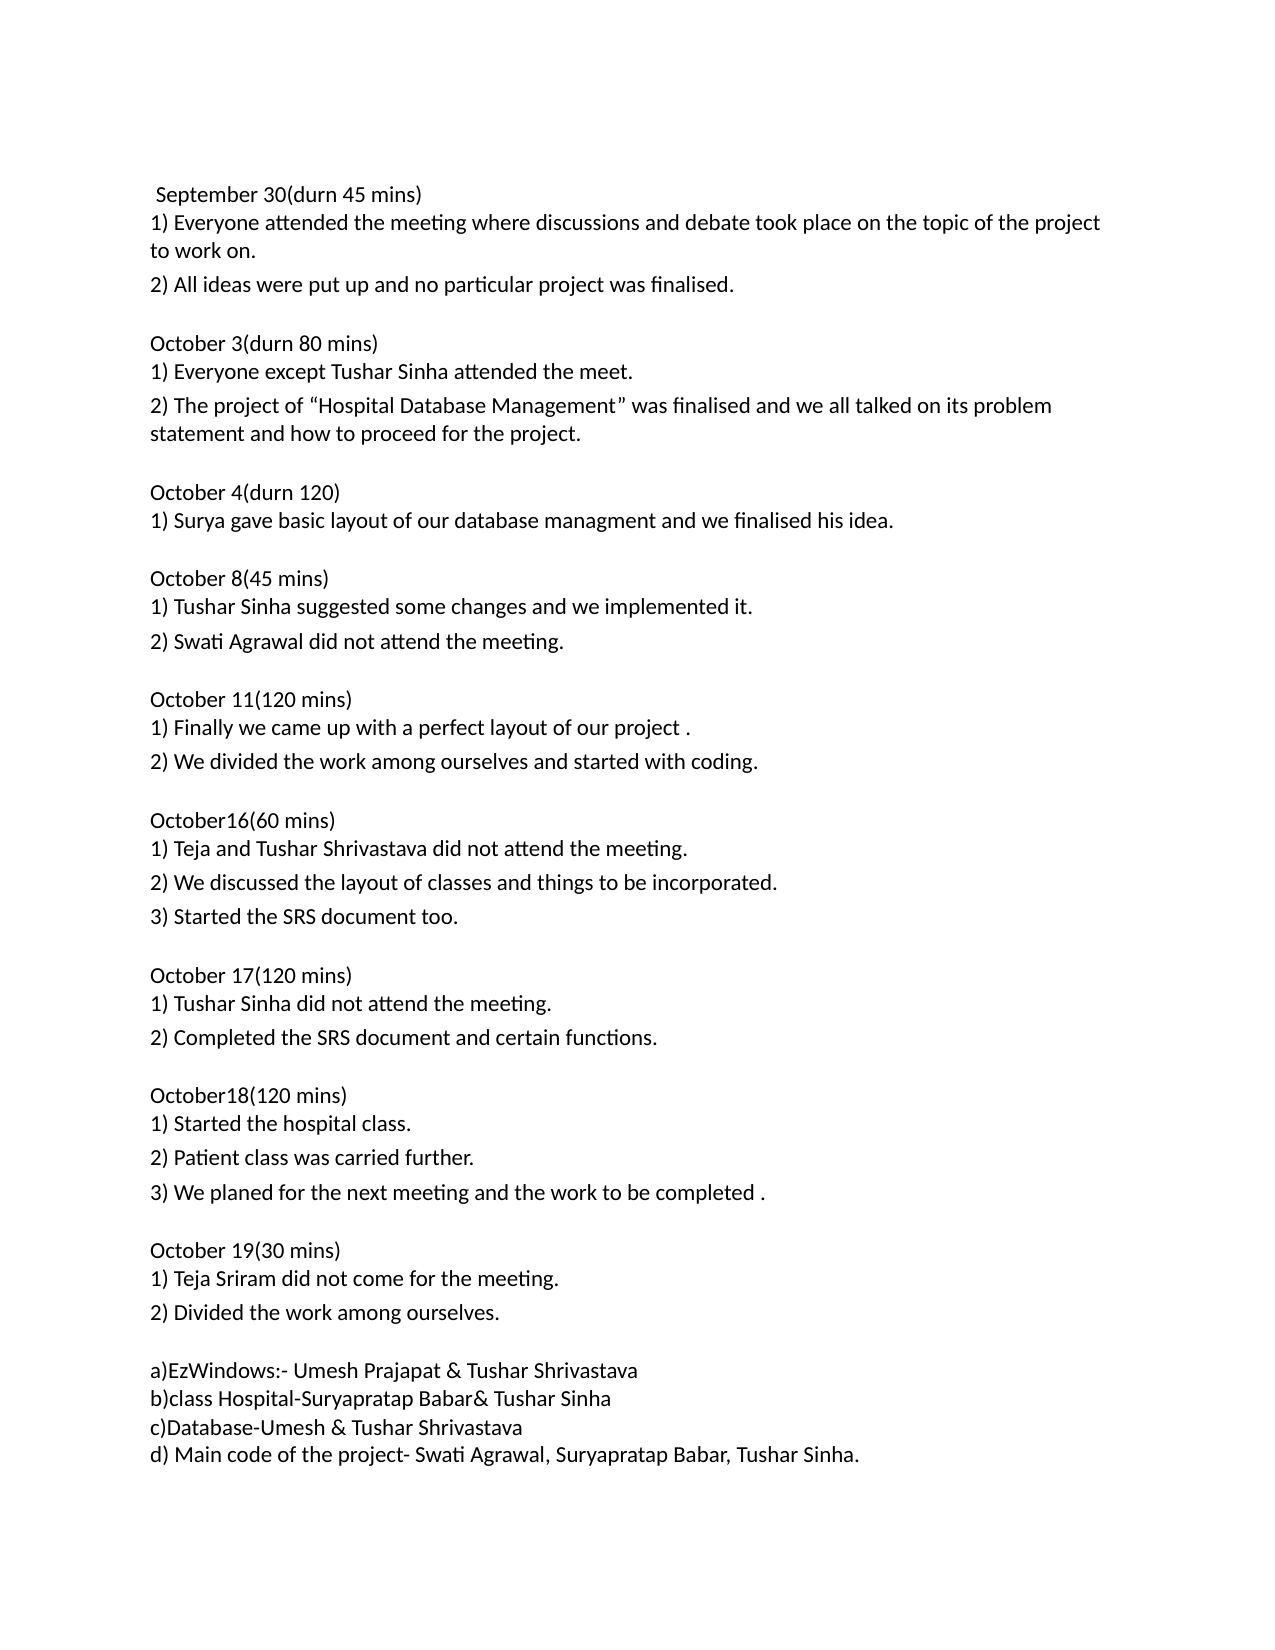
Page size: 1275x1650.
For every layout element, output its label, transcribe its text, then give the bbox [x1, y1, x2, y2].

text 2) Patient class was carried further. [150, 1143, 1125, 1172]
text October18(120 mins) [150, 1081, 1125, 1109]
text 1) Tushar Sinha did not attend the meeting. [150, 989, 1125, 1017]
text 2) We discussed the layout of classes and things to be incorporated. [150, 868, 1125, 896]
text October16(60 mins) [150, 806, 1125, 834]
text 1) Everyone attended the meeting where discussions and debate took place on the topic of the project to work on. [150, 208, 1125, 264]
text 3) Started the SRS document too. [150, 902, 1125, 930]
text 1) Surya gave basic layout of our database managment and we finalised his idea. [150, 506, 1125, 534]
text 2) Divided the work among ourselves. [150, 1298, 1125, 1326]
text b)class Hospital-Suryapratap Babar& Tushar Sinha [150, 1384, 1125, 1413]
text 1) Teja and Tushar Shrivastava did not attend the meeting. [150, 834, 1125, 862]
text d) Main code of the project- Swati Agrawal, Suryapratap Babar, Tushar Sinha. [150, 1441, 1125, 1469]
text October 19(30 mins) [150, 1236, 1125, 1264]
text 1) Teja Sriram did not come for the meeting. [150, 1264, 1125, 1292]
text 2) Swati Agrawal did not attend the meeting. [150, 627, 1125, 655]
text October 3(durn 80 mins) [150, 329, 1125, 357]
text October 8(45 mins) [150, 564, 1125, 592]
text 1) Tushar Sinha suggested some changes and we implemented it. [150, 592, 1125, 620]
text c)Database-Umesh & Tushar Shrivastava [150, 1413, 1125, 1441]
text 2) The project of “Hospital Database Management” was finalised and we all talked on its problem statement and how to proceed for the project. [150, 391, 1125, 447]
text 2) We divided the work among ourselves and started with coding. [150, 747, 1125, 776]
text September 30(durn 45 mins) [150, 181, 1125, 208]
text a)EzWindows:- Umesh Prajapat & Tushar Shrivastava [150, 1357, 1125, 1384]
text October 11(120 mins) [150, 685, 1125, 713]
text 2) Completed the SRS document and certain functions. [150, 1023, 1125, 1051]
text 2) All ideas were put up and no particular project was finalised. [150, 271, 1125, 299]
text October 4(durn 120) [150, 478, 1125, 506]
text 1) Everyone except Tushar Sinha attended the meet. [150, 357, 1125, 385]
text 1) Started the hospital class. [150, 1109, 1125, 1137]
text October 17(120 mins) [150, 961, 1125, 989]
text 1) Finally we came up with a perfect layout of our project . [150, 713, 1125, 741]
text 3) We planed for the next meeting and the work to be completed . [150, 1178, 1125, 1206]
